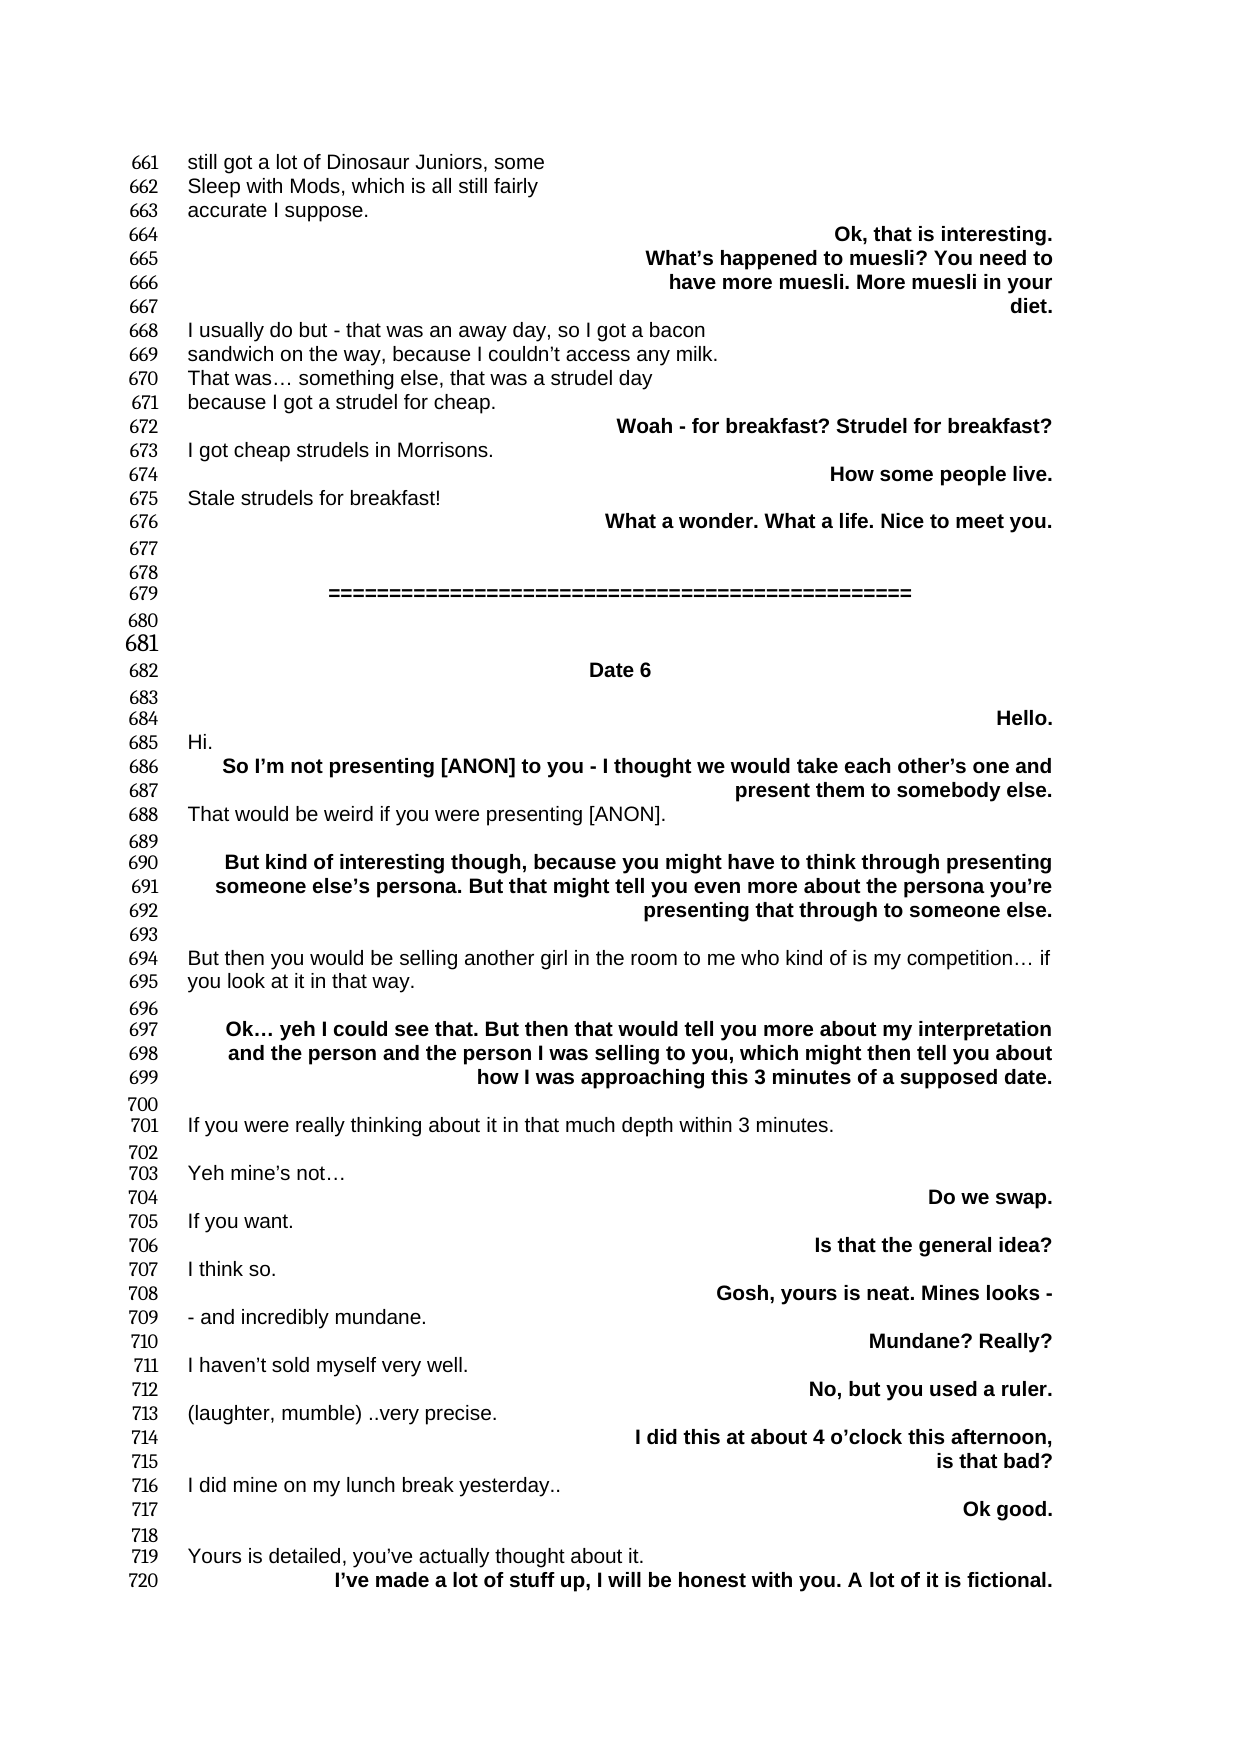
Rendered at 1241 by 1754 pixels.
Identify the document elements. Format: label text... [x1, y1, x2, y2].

text ================================================ [187, 581, 1053, 605]
text Yours is detailed, you’ve actually thought about it. [187, 1544, 1053, 1568]
text I usually do but - that was an away day, so I got a bacon sandwich on the way, because I couldn’t access any milk. That was… something else, that was a strudel day because I got a strudel for cheap. [187, 318, 720, 413]
text If you were really thinking about it in that much depth within 3 minutes. [187, 1113, 1053, 1137]
text Gosh, yours is neat. Mines looks - [187, 1281, 1053, 1305]
text What’s happened to muesli? You need to have more muesli. More muesli in your diet. [631, 246, 1053, 318]
text Stale strudels for breakfast! [187, 485, 1053, 509]
text Woah - for breakfast? Strudel for breakfast? [187, 413, 1053, 437]
text I think so. [187, 1257, 1053, 1281]
text Yeh mine’s not… [187, 1161, 1053, 1185]
text Mundane? Really? [187, 1329, 1053, 1353]
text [187, 150, 557, 222]
text I got cheap strudels in Morrisons. [187, 437, 1053, 461]
text I’ve made a lot of stuff up, I will be honest with you. A lot of it is fictional. [187, 1568, 1053, 1592]
text No, but you used a ruler. [187, 1377, 1053, 1401]
text But kind of interesting though, because you might have to think through presenting someone else’s persona. But that might tell you even more about the persona you’re presenting that through to someone else. [187, 849, 1053, 921]
text If you want. [187, 1209, 1053, 1233]
text I did this at about 4 o’clock this afternoon, is that bad? [631, 1424, 1053, 1472]
text Hello. [187, 706, 1053, 730]
text Ok… yeh I could see that. But then that would tell you more about my interpretation and the person and the person I was selling to you, which might then tell you about how I was approaching this 3 minutes of a supposed date. [187, 1017, 1053, 1089]
text What a wonder. What a life. Nice to meet you. [187, 509, 1053, 533]
text I did mine on my lunch break yesterday.. [187, 1472, 1053, 1496]
text That would be weird if you were presenting [ANON]. [187, 802, 1053, 826]
text So I’m not presenting [ANON] to you - I thought we would take each other’s one and present them to somebody else. [187, 754, 1053, 802]
text I haven’t sold myself very well. [187, 1353, 1053, 1377]
text Date 6 [187, 658, 1053, 682]
text Ok good. [187, 1496, 1053, 1520]
text - and incredibly mundane. [187, 1305, 1053, 1329]
text Ok, that is interesting. [187, 222, 1053, 246]
text How some people live. [187, 461, 1053, 485]
text But then you would be selling another girl in the room to me who kind of is my competition… if you look at it in that way. [187, 945, 1053, 993]
text (laughter, mumble) ..very precise. [187, 1401, 1053, 1424]
text Hi. [187, 730, 1053, 754]
text Is that the general idea? [187, 1233, 1053, 1257]
text Do we swap. [187, 1185, 1053, 1209]
